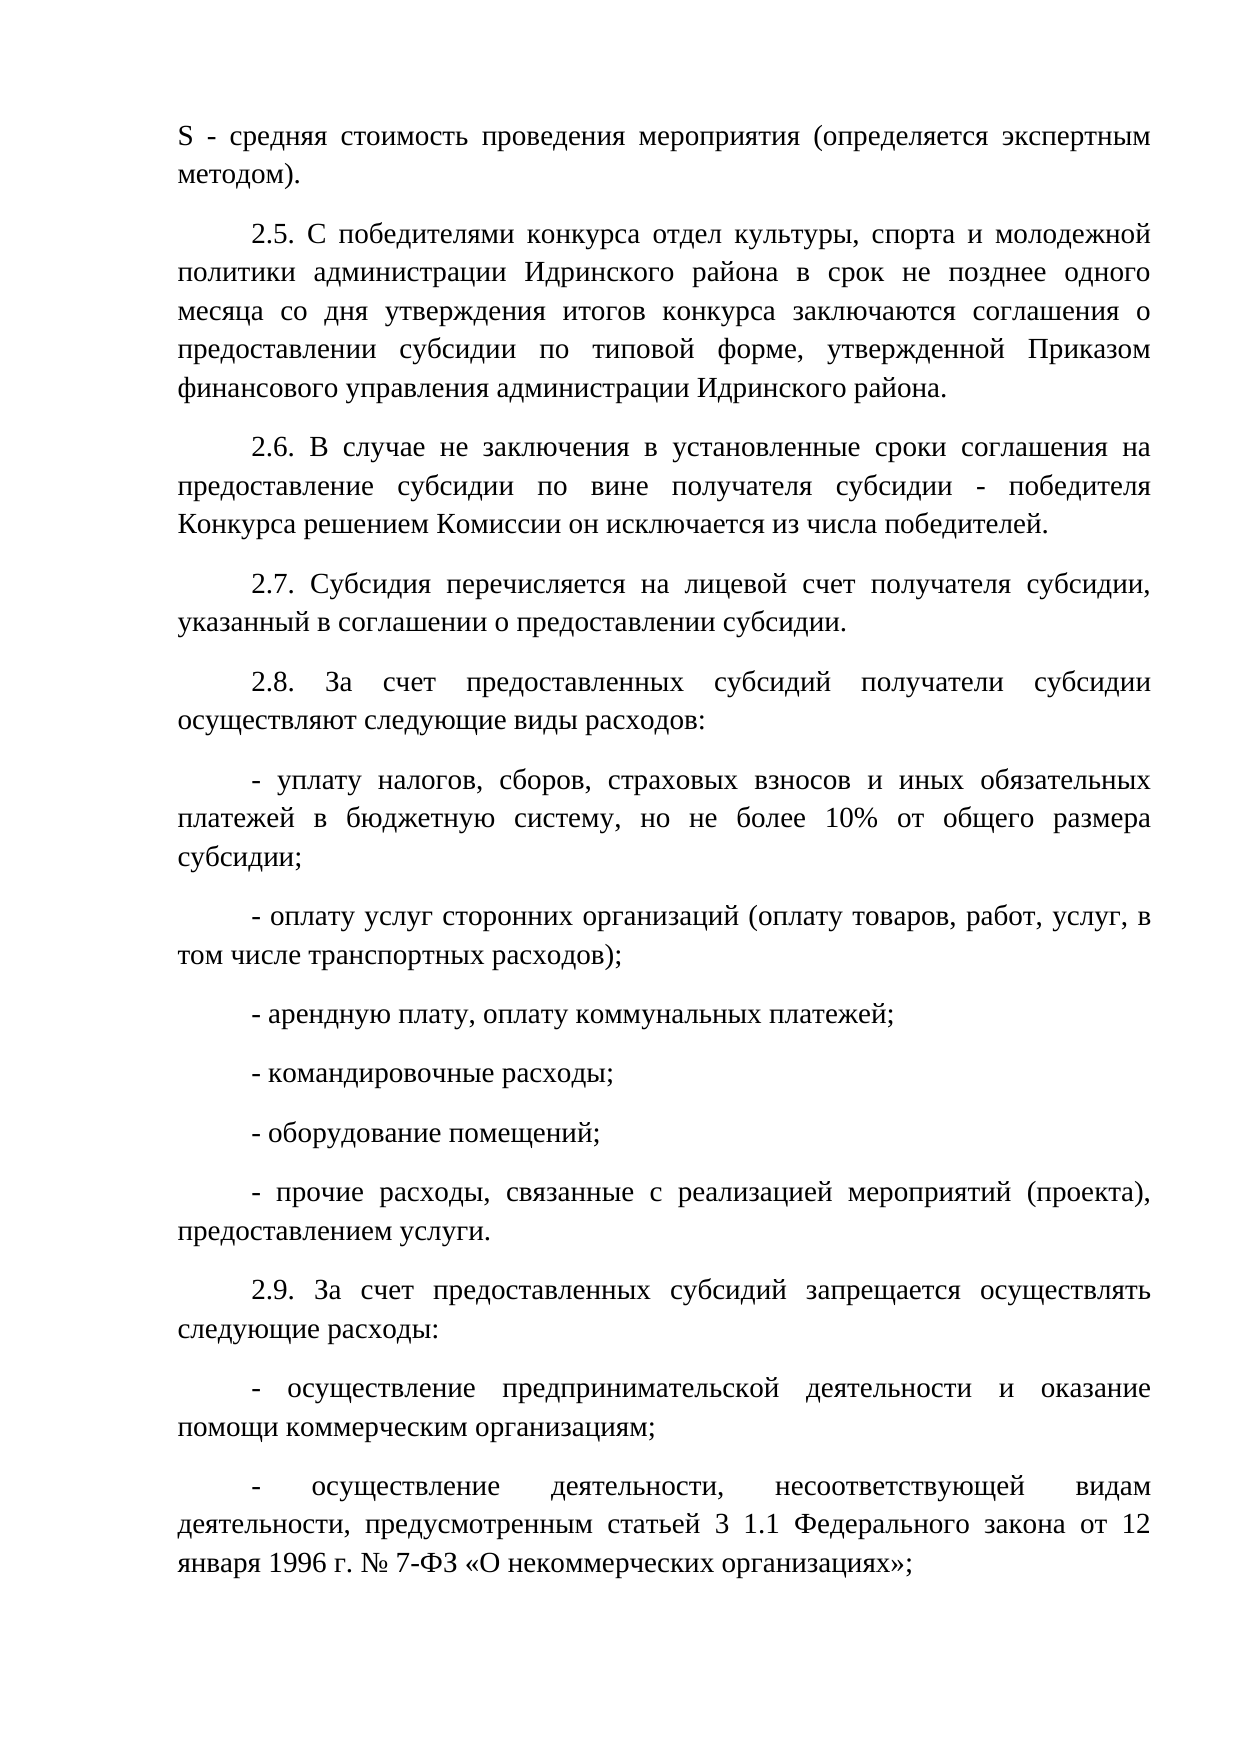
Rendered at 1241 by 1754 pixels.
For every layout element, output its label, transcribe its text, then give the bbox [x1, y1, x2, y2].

text - арендную плату, оплату коммунальных платежей; [177, 996, 1152, 1030]
text - осуществление предпринимательской деятельности и оказание помощи коммерческим организациям; [177, 1370, 1152, 1442]
text S - средняя стоимость проведения мероприятия (определяется экспертным методом). [177, 118, 1152, 190]
text 2.5. С победителями конкурса отдел культуры, спорта и молодежной политики администрации Идринского района в срок не позднее одного месяца со дня утверждения итогов конкурса заключаются соглашения о предоставлении субсидии по типовой форме, утвержденной Приказом финансового управления администрации Идринского района. [177, 216, 1152, 404]
text - осуществление деятельности, несоответствующей видам деятельности, предусмотренным статьей 3 1.1 Федерального закона от 12 января 1996 г. № 7-ФЗ «О некоммерческих организациях»; [177, 1468, 1152, 1579]
text 2.8. За счет предоставленных субсидий получатели субсидии осуществляют следующие виды расходов: [177, 664, 1152, 736]
text - командировочные расходы; [177, 1056, 1152, 1089]
text - прочие расходы, связанные с реализацией мероприятий (проекта), предоставлением услуги. [177, 1174, 1152, 1246]
text 2.7. Субсидия перечисляется на лицевой счет получателя субсидии, указанный в соглашении о предоставлении субсидии. [177, 566, 1152, 638]
text - оборудование помещений; [177, 1115, 1152, 1148]
text - оплату услуг сторонних организаций (оплату товаров, работ, услуг, в том числе транспортных расходов); [177, 898, 1152, 970]
text 2.9. За счет предоставленных субсидий запрещается осуществлять следующие расходы: [177, 1272, 1152, 1344]
text - уплату налогов, сборов, страховых взносов и иных обязательных платежей в бюджетную систему, но не более 10% от общего размера субсидии; [177, 762, 1152, 872]
text 2.6. В случае не заключения в установленные сроки соглашения на предоставление субсидии по вине получателя субсидии - победителя Конкурса решением Комиссии он исключается из числа победителей. [177, 429, 1152, 540]
